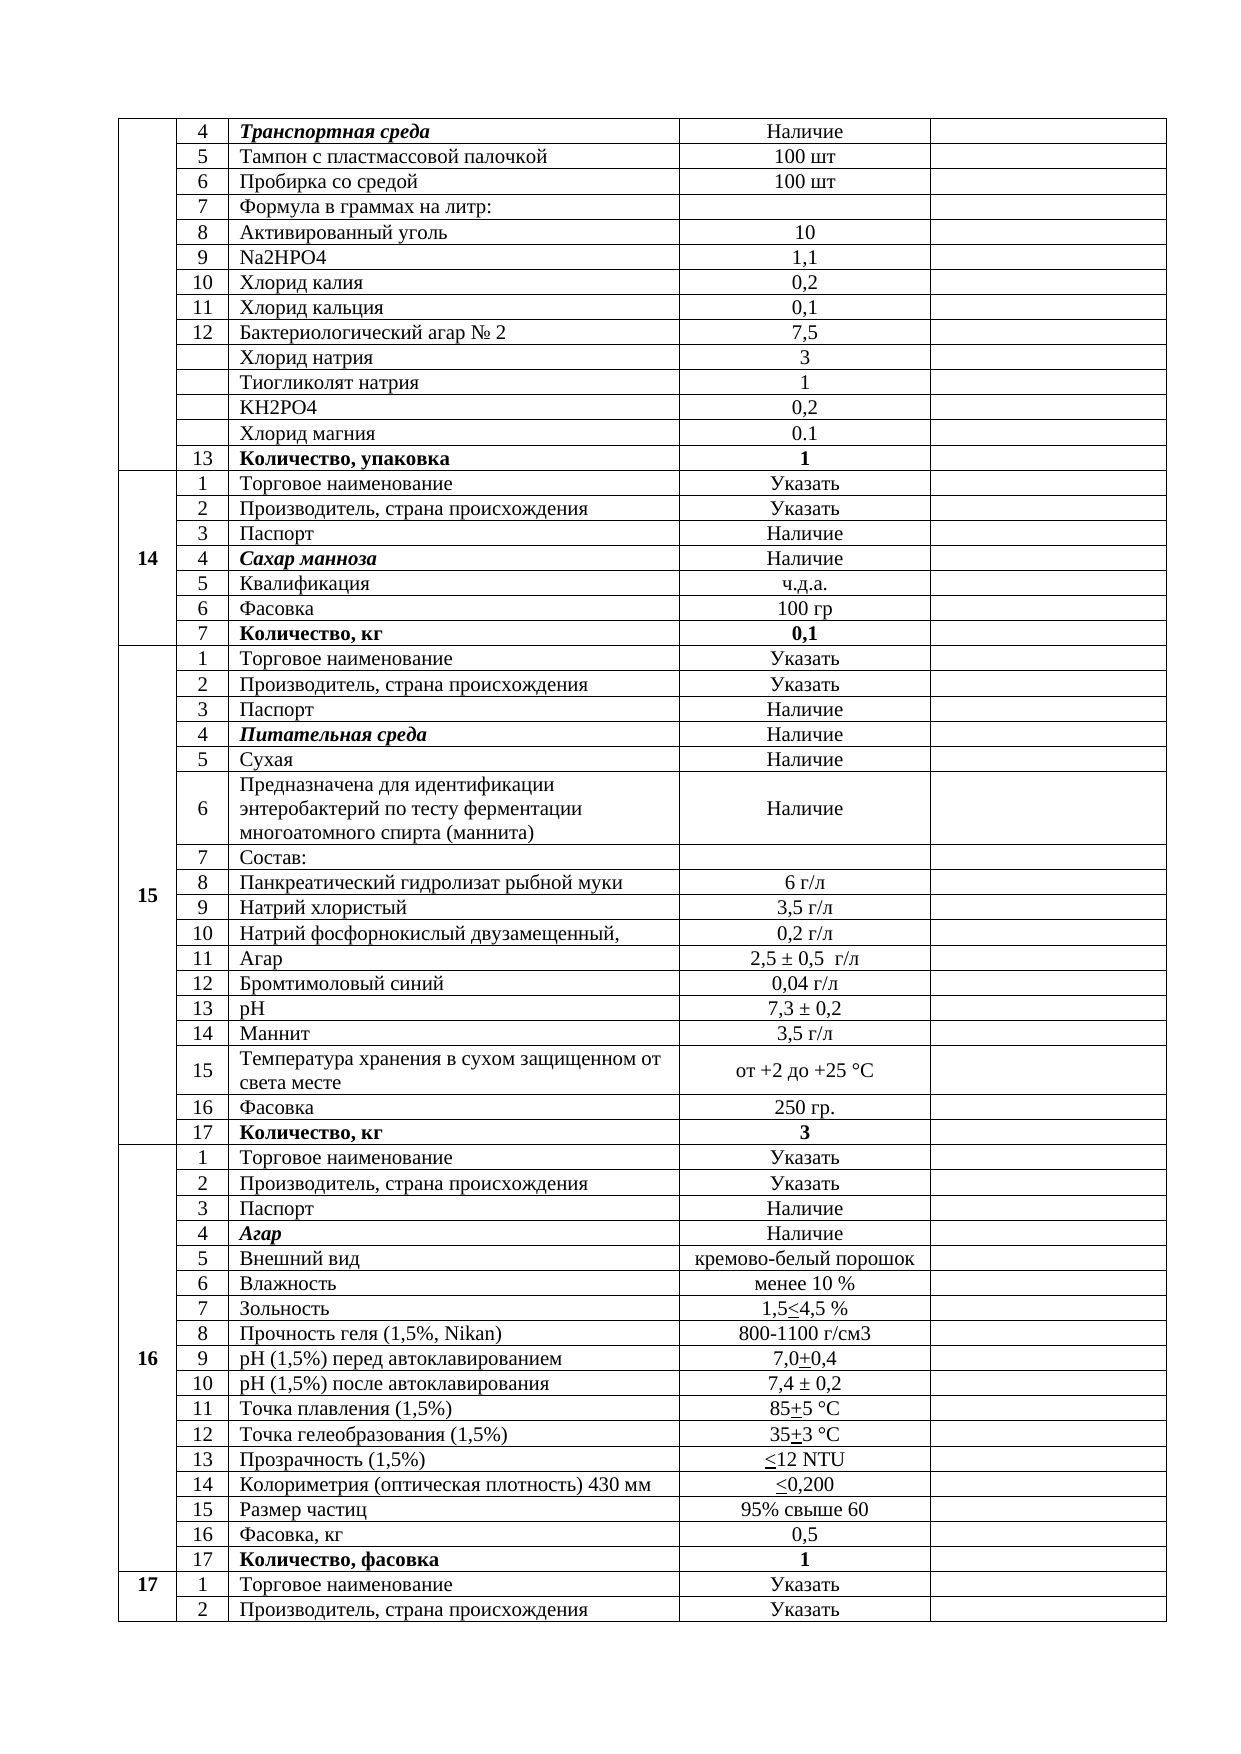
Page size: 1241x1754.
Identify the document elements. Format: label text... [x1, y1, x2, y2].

table_cell рН (1,5%) после автоклавирования [229, 1371, 679, 1395]
table_cell [177, 370, 228, 394]
table_cell Производитель, страна происхождения [229, 671, 679, 696]
table_cell 7,3 ± 0,2 [680, 996, 930, 1020]
table_cell Тампон с пластмассовой палочкой [229, 144, 679, 168]
table_cell [177, 395, 228, 419]
table_cell [177, 420, 228, 444]
table_cell 8 [177, 870, 228, 894]
table_cell Транспортная среда [229, 119, 679, 143]
table_cell 0,5 [680, 1522, 930, 1546]
table_cell 0,1 [680, 621, 930, 645]
table_cell 17 [177, 1120, 228, 1144]
table_cell 2 [177, 1597, 228, 1621]
table_cell [931, 596, 1166, 620]
table_cell [931, 1296, 1166, 1320]
table_cell 7 [177, 1296, 228, 1320]
table_cell <12 NTU [680, 1447, 930, 1471]
table_cell 3 [177, 697, 228, 721]
table_cell Торговое наименование [229, 1572, 679, 1596]
table_cell 11 [177, 295, 228, 319]
table_cell 6 [177, 169, 228, 193]
table_cell [680, 195, 930, 218]
table_cell Количество, упаковка [229, 446, 679, 469]
table_cell Хлорид натрия [229, 345, 679, 369]
table_cell рН (1,5%) перед автоклавированием [229, 1346, 679, 1370]
table_cell 100 гр [680, 596, 930, 620]
table_cell 7,5 [680, 320, 930, 344]
table_cell 0,2 [680, 395, 930, 419]
table_cell 0,2 [680, 270, 930, 294]
table_cell Наличие [680, 119, 930, 143]
table_cell 16 [119, 1145, 176, 1571]
table_cell 14 [119, 471, 176, 645]
table_cell [931, 546, 1166, 570]
table_cell Указать [680, 496, 930, 520]
table_cell [931, 420, 1166, 444]
table_cell Бактериологический агар № 2 [229, 320, 679, 344]
table_cell 1,5<4,5 % [680, 1296, 930, 1320]
table_cell Указать [680, 671, 930, 696]
table_cell [931, 195, 1166, 218]
table_cell 15 [177, 1497, 228, 1521]
table_cell 0.1 [680, 420, 930, 444]
table_cell 7 [177, 621, 228, 645]
table_cell 8 [177, 1321, 228, 1345]
table_cell [931, 1371, 1166, 1395]
table_cell Наличие [680, 1196, 930, 1219]
table_cell Пробирка со средой [229, 169, 679, 193]
table_cell ч.д.а. [680, 571, 930, 595]
table_cell 14 [177, 1472, 228, 1496]
table_cell 1 [177, 646, 228, 670]
table_cell 6 [177, 596, 228, 620]
table_cell Наличие [680, 521, 930, 545]
table_cell [931, 1497, 1166, 1521]
table_cell 7 [177, 845, 228, 869]
table_cell Наличие [680, 697, 930, 721]
table_cell [931, 920, 1166, 944]
table_cell Наличие [680, 546, 930, 570]
table_cell Указать [680, 1597, 930, 1621]
table_cell 16 [177, 1522, 228, 1546]
table_cell [931, 747, 1166, 771]
table_cell 2 [177, 671, 228, 696]
table_cell [931, 1321, 1166, 1345]
table_cell [931, 1421, 1166, 1446]
table_cell 10 [177, 270, 228, 294]
table_cell 95% свыше 60 [680, 1497, 930, 1521]
table_cell Панкреатический гидролизат рыбной муки [229, 870, 679, 894]
table_cell [931, 1572, 1166, 1596]
table_cell 5 [177, 747, 228, 771]
table_cell Фасовка [229, 1095, 679, 1119]
table_cell [931, 697, 1166, 721]
table_cell 13 [177, 996, 228, 1020]
table_cell Тиогликолят натрия [229, 370, 679, 394]
table_cell [931, 446, 1166, 469]
table_cell [931, 270, 1166, 294]
table_cell Хлорид калия [229, 270, 679, 294]
table_cell 13 [177, 1447, 228, 1471]
table_cell 3 [177, 1196, 228, 1219]
table_cell [177, 345, 228, 369]
table_cell 250 гр. [680, 1095, 930, 1119]
table_cell 1 [177, 1572, 228, 1596]
table_cell 1 [680, 446, 930, 469]
table_cell [931, 1246, 1166, 1270]
table_cell 15 [177, 1046, 228, 1094]
table_cell 17 [119, 1572, 176, 1621]
table_cell 12 [177, 1421, 228, 1446]
table_cell Паспорт [229, 1196, 679, 1219]
table_cell Производитель, страна происхождения [229, 1597, 679, 1621]
table_cell 4 [177, 722, 228, 746]
table_cell 800-1100 г/см3 [680, 1321, 930, 1345]
table_cell 12 [177, 320, 228, 344]
table_cell Колориметрия (оптическая плотность) 430 мм [229, 1472, 679, 1496]
table_cell Внешний вид [229, 1246, 679, 1270]
table_cell 3,5 г/л [680, 895, 930, 919]
table_cell 7,4 ± 0,2 [680, 1371, 930, 1395]
table_cell [931, 996, 1166, 1020]
table_cell Квалификация [229, 571, 679, 595]
table_cell 2,5 ± 0,5 г/л [680, 946, 930, 969]
table_cell Паспорт [229, 697, 679, 721]
table_cell кремово-белый порошок [680, 1246, 930, 1270]
table_cell Хлорид кальция [229, 295, 679, 319]
table_cell 10 [177, 1371, 228, 1395]
table_cell [931, 646, 1166, 670]
table_cell Агар [229, 946, 679, 969]
table_cell 1 [680, 1547, 930, 1571]
table_cell [931, 119, 1166, 143]
table_cell [931, 1522, 1166, 1546]
table_cell Паспорт [229, 521, 679, 545]
table_cell Точка плавления (1,5%) [229, 1396, 679, 1420]
table_cell 9 [177, 1346, 228, 1370]
table_cell Наличие [680, 772, 930, 844]
table_cell Активированный уголь [229, 220, 679, 244]
table_cell Количество, кг [229, 1120, 679, 1144]
table_cell Указать [680, 471, 930, 495]
table_cell Хлорид магния [229, 420, 679, 444]
table_cell [931, 1346, 1166, 1370]
table_cell 1,1 [680, 245, 930, 269]
table_cell [931, 1046, 1166, 1094]
table_cell Влажность [229, 1271, 679, 1295]
table_cell [931, 571, 1166, 595]
table_cell [931, 320, 1166, 344]
table_cell [931, 144, 1166, 168]
table_cell [931, 395, 1166, 419]
table_cell Производитель, страна происхождения [229, 496, 679, 520]
table_cell [931, 1271, 1166, 1295]
table_cell Маннит [229, 1021, 679, 1045]
table_cell [931, 895, 1166, 919]
table_cell Прочность геля (1,5%, Nikan) [229, 1321, 679, 1345]
table_cell 12 [177, 971, 228, 995]
table_cell [931, 345, 1166, 369]
table_cell 1 [177, 1145, 228, 1169]
table_cell 4 [177, 119, 228, 143]
table_cell [931, 1095, 1166, 1119]
table_cell 0,1 [680, 295, 930, 319]
table_cell 9 [177, 895, 228, 919]
table_cell Сахар манноза [229, 546, 679, 570]
table_cell 11 [177, 946, 228, 969]
table_cell Бромтимоловый синий [229, 971, 679, 995]
table_cell Количество, кг [229, 621, 679, 645]
table_cell 7,0+0,4 [680, 1346, 930, 1370]
table_cell [931, 845, 1166, 869]
table_cell 85+5 °С [680, 1396, 930, 1420]
table_cell Фасовка, кг [229, 1522, 679, 1546]
table_cell [931, 169, 1166, 193]
table_cell 100 шт [680, 169, 930, 193]
table_cell Указать [680, 1145, 930, 1169]
table_cell Количество, фасовка [229, 1547, 679, 1571]
table_cell [931, 1021, 1166, 1045]
table_cell [931, 245, 1166, 269]
table_cell [931, 521, 1166, 545]
table_cell [931, 621, 1166, 645]
table_cell Наличие [680, 722, 930, 746]
table_cell от +2 до +25 °С [680, 1046, 930, 1094]
table_cell [931, 1472, 1166, 1496]
table_cell Предназначена для идентификации энтеробактерий по тесту ферментации многоатомного спирта (маннита) [229, 772, 679, 844]
table_cell 6 [177, 772, 228, 844]
table_cell [931, 1120, 1166, 1144]
table_cell 5 [177, 144, 228, 168]
table_cell 17 [177, 1547, 228, 1571]
table_cell 0,04 г/л [680, 971, 930, 995]
table_cell [931, 1396, 1166, 1420]
table_cell Формула в граммах на литр: [229, 195, 679, 218]
table_cell [931, 1196, 1166, 1219]
table_cell 1 [177, 471, 228, 495]
table_cell [931, 772, 1166, 844]
table_cell 2 [177, 496, 228, 520]
table_cell Натрий фосфорнокислый двузамещенный, [229, 920, 679, 944]
table_cell Агар [229, 1221, 679, 1245]
table_cell Указать [680, 1572, 930, 1596]
table_cell 1 [680, 370, 930, 394]
table_cell 6 г/л [680, 870, 930, 894]
table_cell 35+3 °С [680, 1421, 930, 1446]
table_cell Торговое наименование [229, 471, 679, 495]
table_cell Зольность [229, 1296, 679, 1320]
table_cell 3 [680, 1120, 930, 1144]
table_cell Указать [680, 1170, 930, 1194]
table_cell 6 [177, 1271, 228, 1295]
table_cell [931, 870, 1166, 894]
table_cell Наличие [680, 747, 930, 771]
table_cell Фасовка [229, 596, 679, 620]
table_cell <0,200 [680, 1472, 930, 1496]
table_cell Натрий хлористый [229, 895, 679, 919]
table_cell 7 [177, 195, 228, 218]
table_cell 16 [177, 1095, 228, 1119]
table_cell Производитель, страна происхождения [229, 1170, 679, 1194]
table_cell 13 [177, 446, 228, 469]
table_cell 11 [177, 1396, 228, 1420]
table_cell 100 шт [680, 144, 930, 168]
table_cell Питательная среда [229, 722, 679, 746]
table_cell 9 [177, 245, 228, 269]
table_cell Торговое наименование [229, 1145, 679, 1169]
table_cell [931, 471, 1166, 495]
table_cell Торговое наименование [229, 646, 679, 670]
table_cell [931, 722, 1166, 746]
table_cell [680, 845, 930, 869]
table_cell 14 [177, 1021, 228, 1045]
table_cell Сухая [229, 747, 679, 771]
table_cell 5 [177, 1246, 228, 1270]
table_cell 10 [680, 220, 930, 244]
table_cell Температура хранения в сухом защищенном от света месте [229, 1046, 679, 1094]
table_cell 3,5 г/л [680, 1021, 930, 1045]
table_cell [931, 220, 1166, 244]
table_cell 4 [177, 546, 228, 570]
table_cell 2 [177, 1170, 228, 1194]
table_cell 3 [177, 521, 228, 545]
table_cell 0,2 г/л [680, 920, 930, 944]
table_cell Na2HPO4 [229, 245, 679, 269]
table_cell [931, 1547, 1166, 1571]
table_cell KH2PO4 [229, 395, 679, 419]
table_cell Указать [680, 646, 930, 670]
table_cell [931, 1221, 1166, 1245]
table_cell рН [229, 996, 679, 1020]
table_cell [931, 295, 1166, 319]
table_cell 5 [177, 571, 228, 595]
table_cell [931, 946, 1166, 969]
table_cell [931, 971, 1166, 995]
table_cell 8 [177, 220, 228, 244]
table_cell менее 10 % [680, 1271, 930, 1295]
table_cell [931, 496, 1166, 520]
table_cell [931, 1145, 1166, 1169]
table_cell Состав: [229, 845, 679, 869]
table_cell 15 [119, 646, 176, 1144]
table_cell Прозрачность (1,5%) [229, 1447, 679, 1471]
table_cell 3 [680, 345, 930, 369]
table_cell Наличие [680, 1221, 930, 1245]
table_cell 4 [177, 1221, 228, 1245]
table_cell [931, 370, 1166, 394]
table_cell [931, 1597, 1166, 1621]
table_cell [931, 1447, 1166, 1471]
table_cell [931, 671, 1166, 696]
table_cell Точка гелеобразования (1,5%) [229, 1421, 679, 1446]
table_cell [931, 1170, 1166, 1194]
table_cell 10 [177, 920, 228, 944]
table_cell Размер частиц [229, 1497, 679, 1521]
